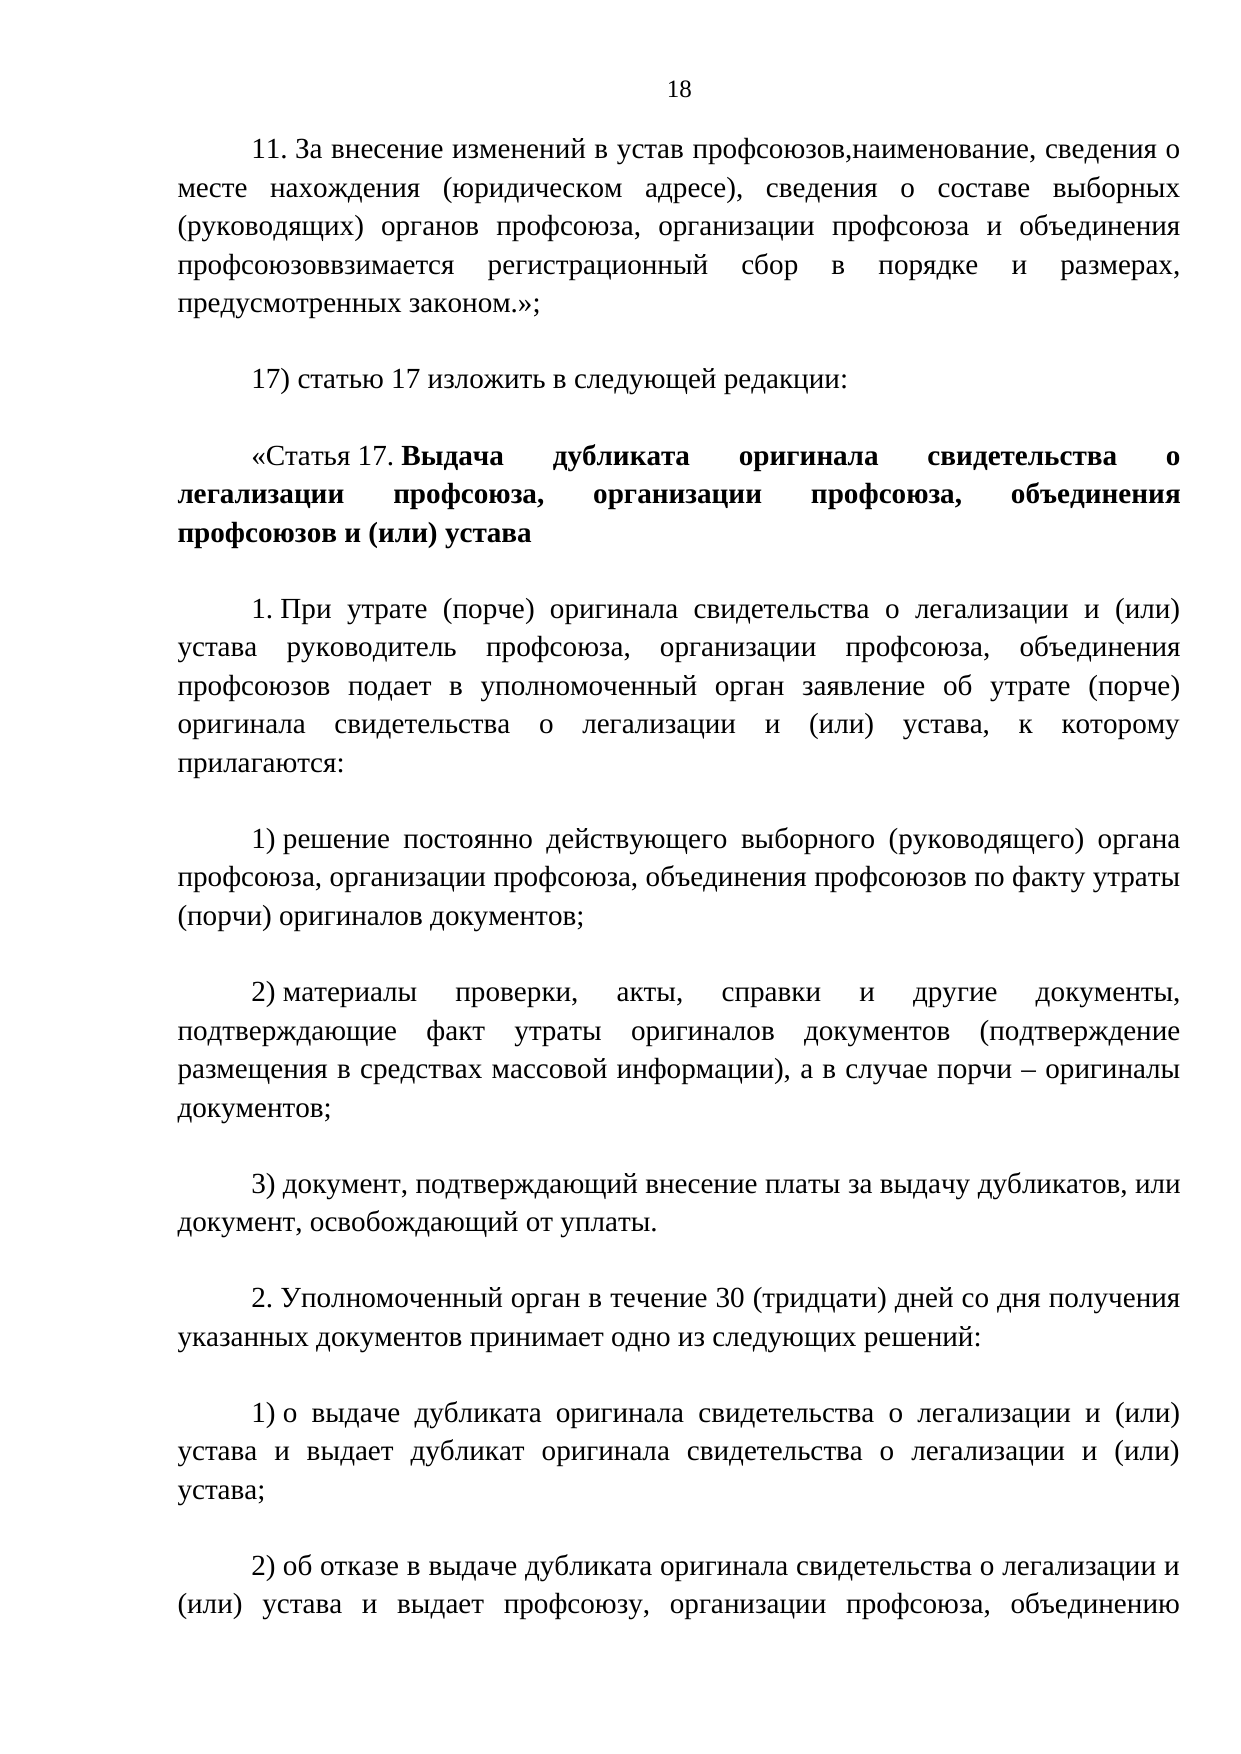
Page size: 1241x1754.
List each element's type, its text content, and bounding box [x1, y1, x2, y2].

text 11. За внесение изменений в устав профсоюзов,наименование, сведения о месте нахождения (юридическом адресе), сведения о составе выборных (руководящих) органов профсоюза, организации профсоюза и объединения профсоюзоввзимается регистрационный сбор в порядке и размерах, предусмотренных законом.»; [177, 131, 1181, 319]
text «Статья 17. Выдача дубликата оригинала свидетельства о легализации профсоюза, организации профсоюза, объединения профсоюзов и (или) устава [177, 438, 1181, 548]
text 17) статью 17 изложить в следующей редакции: [177, 362, 1181, 395]
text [177, 1548, 1181, 1620]
text 2. Уполномоченный орган в течение 30 (тридцати) дней со дня получения указанных документов принимает одно из следующих решений: [177, 1280, 1181, 1352]
text 3) документ, подтверждающий внесение платы за выдачу дубликатов, или документ, освобождающий от уплаты. [177, 1166, 1181, 1238]
text 1) о выдаче дубликата оригинала свидетельства о легализации и (или) устава и выдает дубликат оригинала свидетельства о легализации и (или) устава; [177, 1395, 1181, 1506]
text 1) решение постоянно действующего выборного (руководящего) органа профсоюза, организации профсоюза, объединения профсоюзов по факту утраты (порчи) оригиналов документов; [177, 821, 1181, 932]
text 1. При утрате (порче) оригинала свидетельства о легализации и (или) устава руководитель профсоюза, организации профсоюза, объединения профсоюзов подает в уполномоченный орган заявление об утрате (порче) оригинала свидетельства о легализации и (или) устава, к которому прилагаются: [177, 591, 1181, 778]
text 2) материалы проверки, акты, справки и другие документы, подтверждающие факт утраты оригиналов документов (подтверждение размещения в средствах массовой информации), а в случае порчи – оригиналы документов; [177, 974, 1181, 1123]
